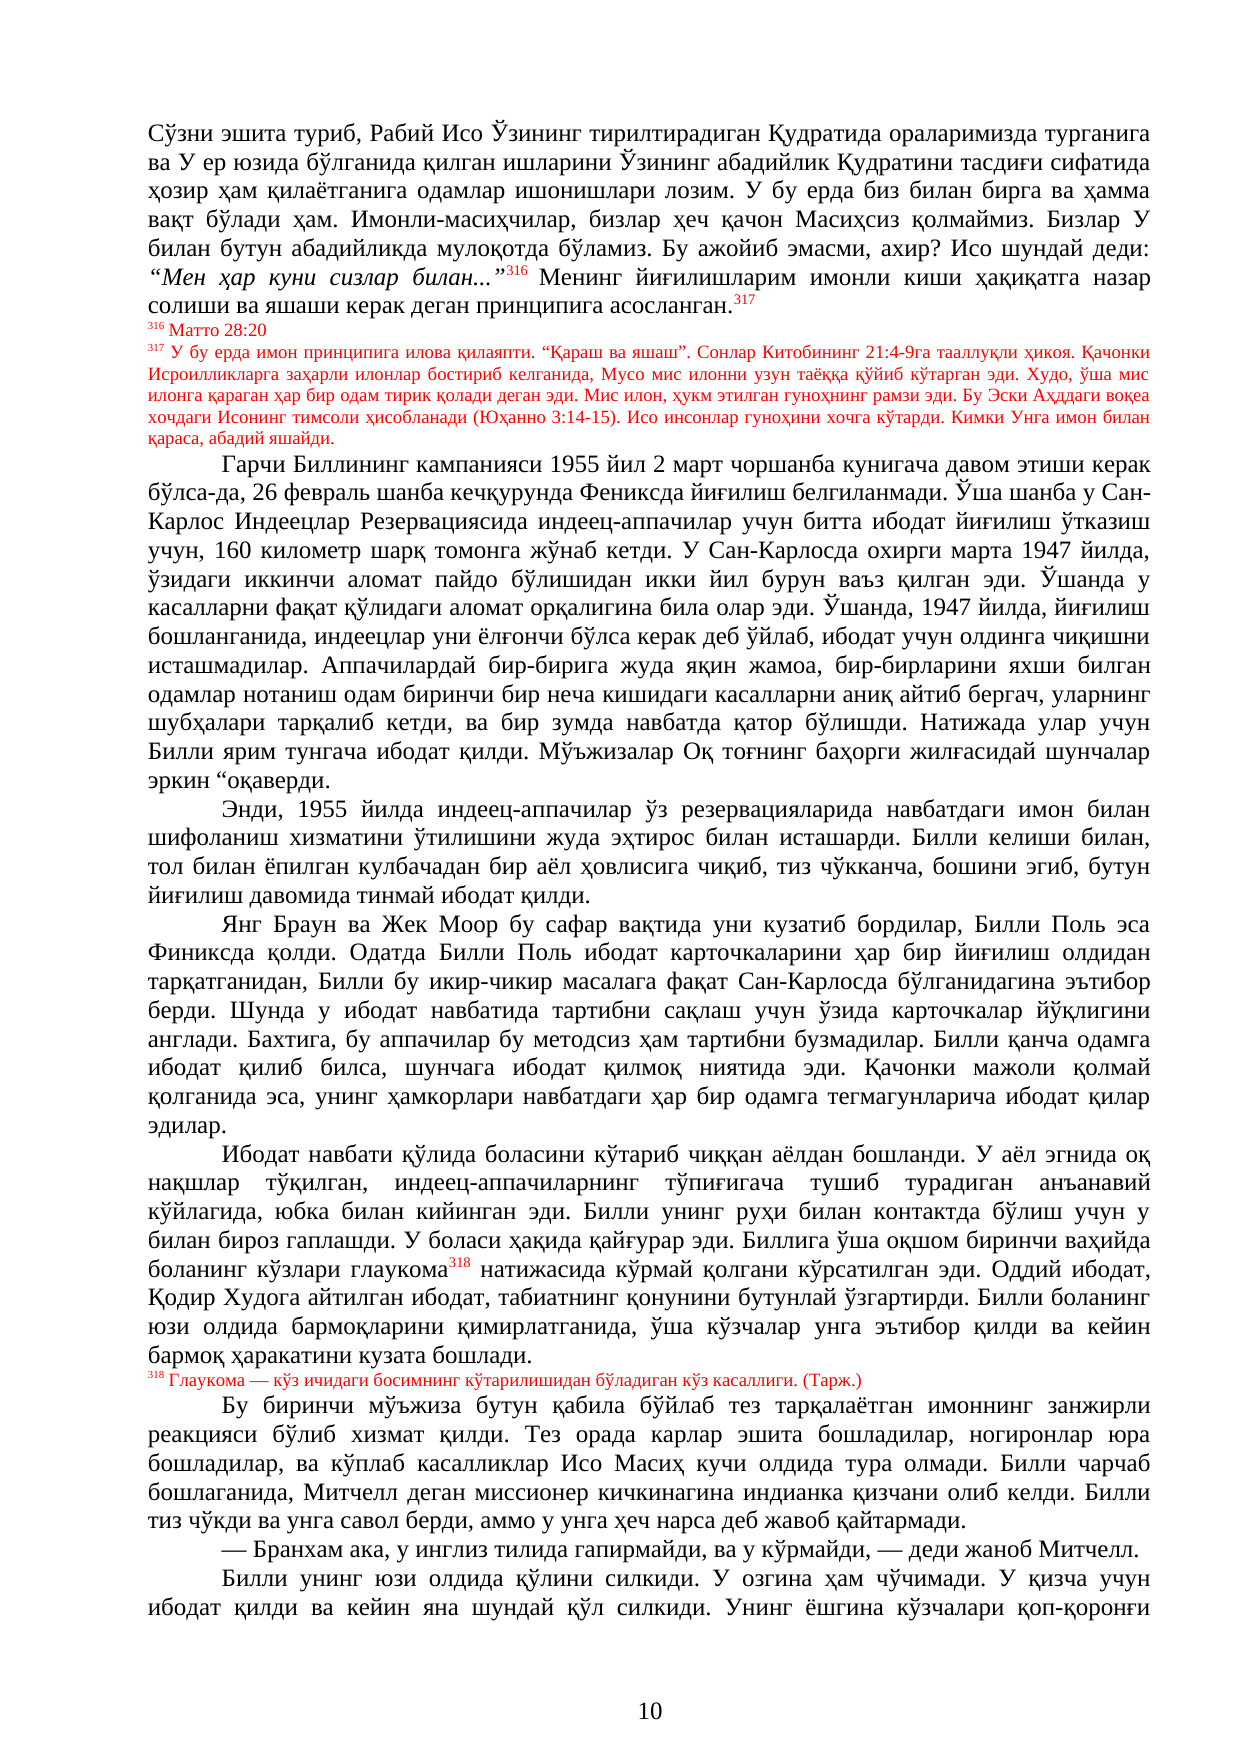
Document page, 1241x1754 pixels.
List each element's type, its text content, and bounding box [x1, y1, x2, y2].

text ― Бранхам ака, у инглиз тилида гапирмайди, ва у кўрмайди, ― деди жаноб Митчелл. [148, 1534, 1152, 1563]
text Бу биринчи мўъжиза бутун қабила бўйлаб тез тарқалаётган имоннинг занжирли реакцияси бўлиб хизмат қилди. Тез орада карлар эшита бошладилар, ногиронлар юра бошладилар, ва кўплаб касалликлар Исо Масиҳ кучи олдида тура олмади. Билли чарчаб бошлаганида, Митчелл деган миссионер кичкинагина индианка қизчани олиб келди. Билли тиз чўкди ва унга савол берди, аммо у унга ҳеч нарса деб жавоб қайтармади. [148, 1390, 1152, 1534]
text Ибодат навбати қўлида боласини кўтариб чиққан аёлдан бошланди. У аёл эгнида оқ нақшлар тўқилган, индеец-аппачиларнинг тўпиғигача тушиб турадиган анъанавий кўйлагида, юбка билан кийинган эди. Билли унинг руҳи билан контактда бўлиш учун у билан бироз гаплашди. У боласи ҳақида қайғурар эди. Биллига ўша оқшом биринчи ваҳийда боланинг кўзлари глаукома318 натижасида кўрмай қолгани кўрсатилган эди. Оддий ибодат, Қодир Худога айтилган ибодат, табиатнинг қонунини бутунлай ўзгартирди. Билли боланинг юзи олдида бармоқларини қимирлатганида, ўша кўзчалар унга эътибор қилди ва кейин бармоқ ҳаракатини кузата бошлади. [148, 1139, 1152, 1369]
text Энди, 1955 йилда индеец-аппачилар ўз резервацияларида навбатдаги имон билан шифоланиш хизматини ўтилишини жуда эҳтирос билан исташарди. Билли келиши билан, тол билан ёпилган кулбачадан бир аёл ҳовлисига чиқиб, тиз чўкканча, бошини эгиб, бутун йиғилиш давомида тинмай ибодат қилди. [148, 794, 1152, 909]
text Янг Браун ва Жек Моор бу сафар вақтида уни кузатиб бордилар, Билли Поль эса Финиксда қолди. Одатда Билли Поль ибодат карточкаларини ҳар бир йиғилиш олдидан тарқатганидан, Билли бу икир-чикир масалага фақат Сан-Карлосда бўлганидагина эътибор берди. Шунда у ибодат навбатида тартибни сақлаш учун ўзида карточкалар йўқлигини англади. Бахтига, бу аппачилар бу методсиз ҳам тартибни бузмадилар. Билли қанча одамга ибодат қилиб билса, шунчага ибодат қилмоқ ниятида эди. Қачонки мажоли қолмай қолганида эса, унинг ҳамкорлари навбатдаги ҳар бир одамга тегмагунларича ибодат қилар эдилар. [148, 909, 1152, 1139]
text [148, 1563, 1152, 1620]
text 318 Глаукома ― кўз ичидаги босимнинг кўтарилишидан бўладиган кўз касаллиги. (Тарж.) [148, 1369, 1152, 1390]
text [148, 118, 1152, 319]
text 316 Матто 28:20 [148, 319, 1152, 341]
text Гарчи Биллининг кампанияси 1955 йил 2 март чоршанба кунигача давом этиши керак бўлса-да, 26 февраль шанба кечқурунда Фениксда йиғилиш белгиланмади. Ўша шанба у Сан-Карлос Индеецлар Резервациясида индеец-аппачилар учун битта ибодат йиғилиш ўтказиш учун, 160 километр шарқ томонга жўнаб кетди. У Сан-Карлосда охирги марта 1947 йилда, ўзидаги иккинчи аломат пайдо бўлишидан икки йил бурун ваъз қилган эди. Ўшанда у касалларни фақат қўлидаги аломат орқалигина била олар эди. Ўшанда, 1947 йилда, йиғилиш бошланганида, индеецлар уни ёлғончи бўлса керак деб ўйлаб, ибодат учун олдинга чиқишни исташмадилар. Аппачилардай бир-бирига жуда яқин жамоа, бир-бирларини яхши билган одамлар нотаниш одам биринчи бир неча кишидаги касалларни аниқ айтиб бергач, уларнинг шубҳалари тарқалиб кетди, ва бир зумда навбатда қатор бўлишди. Натижада улар учун Билли ярим тунгача ибодат қилди. Мўъжизалар Оқ тоғнинг баҳорги жилғасидай шунчалар эркин “оқаверди. [148, 449, 1152, 794]
text 317 У бу ерда имон принципига илова қилаяпти. “Қараш ва яшаш”. Сонлар Китобининг 21:4-9га тааллуқли ҳикоя. Қачонки Исроилликларга заҳарли илонлар бостириб келганида, Мусо мис илонни узун таёққа қўйиб кўтарган эди. Худо, ўша мис илонга қараган ҳар бир одам тирик қолади деган эди. Мис илон, ҳукм этилган гуноҳнинг рамзи эди. Бу Эски Аҳддаги воқеа хочдаги Исонинг тимсоли ҳисобланади (Юҳанно 3:14-15). Исо инсонлар гуноҳини хочга кўтарди. Кимки Унга имон билан қараса, абадий яшайди. [148, 341, 1152, 449]
